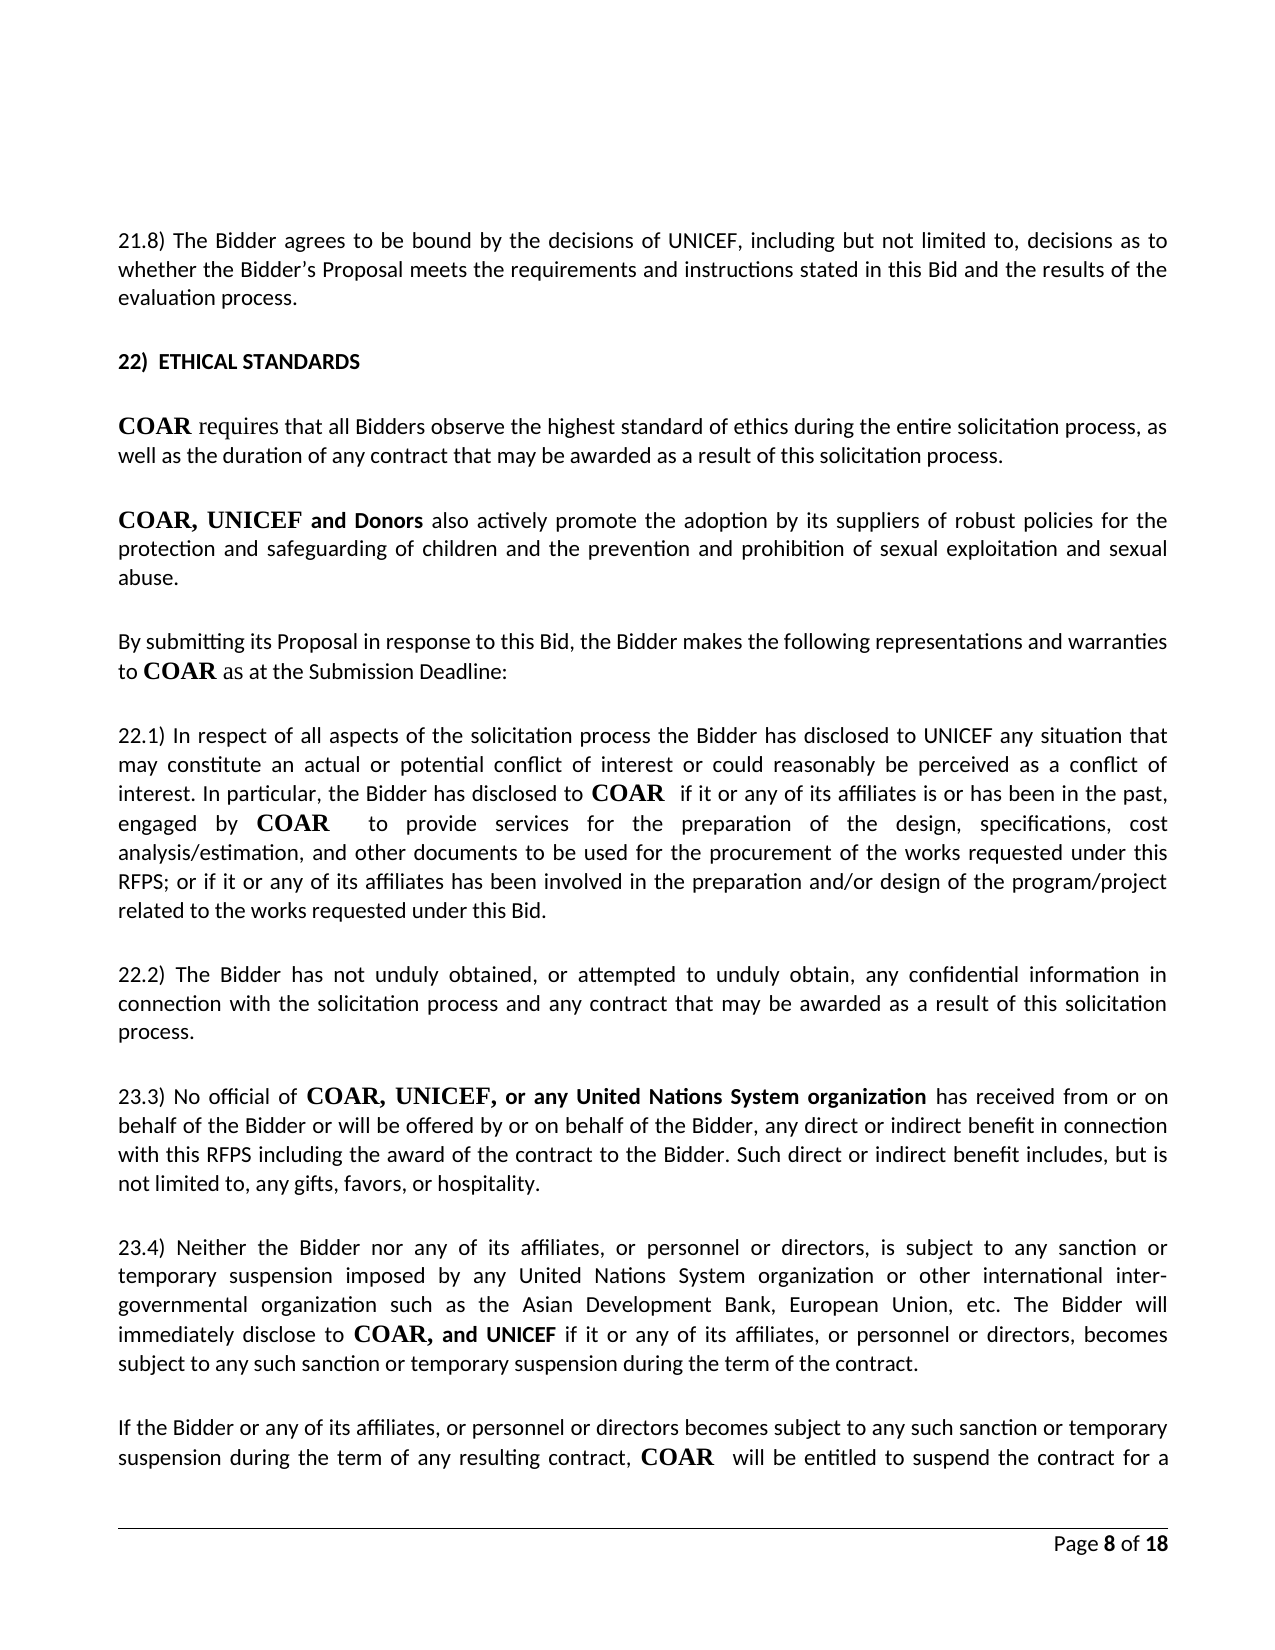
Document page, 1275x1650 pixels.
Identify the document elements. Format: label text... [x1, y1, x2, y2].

text 23.3) No official of COAR, UNICEF, or any United Nations System organization has received from or on behalf of the Bidder or will be offered by or on behalf of the Bidder, any direct or indirect benefit in connection with this RFPS including the award of the contract to the Bidder. Such direct or indirect benefit includes, but is not limited to, any gifts, favors, or hospitality. [118, 1081, 1169, 1197]
text 21.8) The Bidder agrees to be bound by the decisions of UNICEF, including but not limited to, decisions as to whether the Bidder’s Proposal meets the requirements and instructions stated in this Bid and the results of the evaluation process. [118, 226, 1169, 312]
text 23.4) Neither the Bidder nor any of its affiliates, or personnel or directors, is subject to any sanction or temporary suspension imposed by any United Nations System organization or other international inter-governmental organization such as the Asian Development Bank, European Union, etc. The Bidder will immediately disclose to COAR, and UNICEF if it or any of its affiliates, or personnel or directors, becomes subject to any such sanction or temporary suspension during the term of the contract. [118, 1233, 1169, 1377]
text COAR, UNICEF and Donors also actively promote the adoption by its suppliers of robust policies for the protection and safeguarding of children and the prevention and prohibition of sexual exploitation and sexual abuse. [118, 505, 1169, 591]
text By submitting its Proposal in response to this Bid, the Bidder makes the following representations and warranties to COAR as at the Submission Deadline: [118, 627, 1169, 685]
text 22) ETHICAL STANDARDS [118, 347, 1169, 375]
text COAR requires that all Bidders observe the highest standard of ethics during the entire solicitation process, as well as the duration of any contract that may be awarded as a result of this solicitation process. [118, 411, 1169, 469]
text 22.2) The Bidder has not unduly obtained, or attempted to unduly obtain, any confidential information in connection with the solicitation process and any contract that may be awarded as a result of this solicitation process. [118, 960, 1169, 1046]
text 22.1) In respect of all aspects of the solicitation process the Bidder has disclosed to UNICEF any situation that may constitute an actual or potential conflict of interest or could reasonably be perceived as a conflict of interest. In particular, the Bidder has disclosed to COAR if it or any of its affiliates is or has been in the past, engaged by COAR to provide services for the preparation of the design, specifications, cost analysis/estimation, and other documents to be used for the procurement of the works requested under this RFPS; or if it or any of its affiliates has been involved in the preparation and/or design of the program/project related to the works requested under this Bid. [118, 721, 1169, 924]
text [118, 1413, 1169, 1471]
